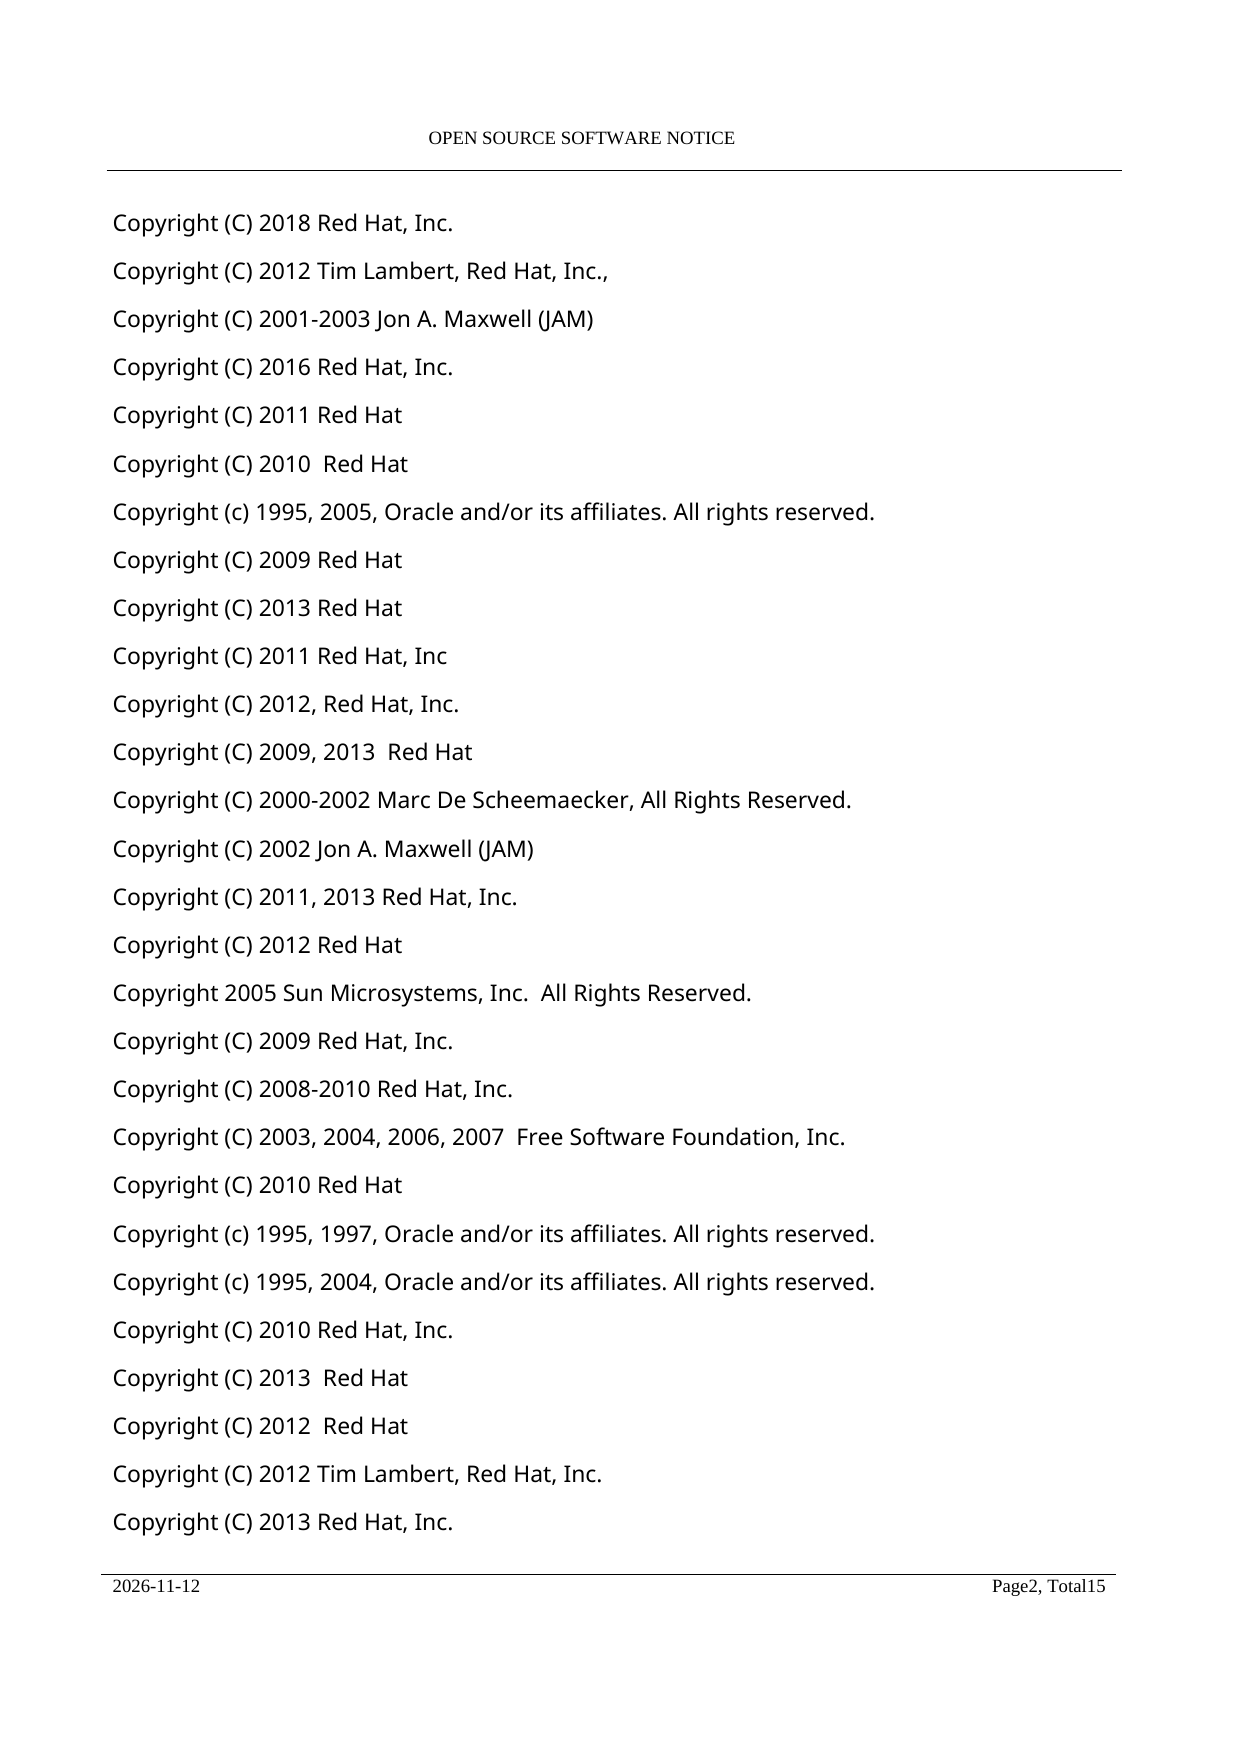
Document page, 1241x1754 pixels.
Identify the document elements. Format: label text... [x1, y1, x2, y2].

text Copyright (C) 2010 Red Hat [112, 1169, 1128, 1201]
text Copyright (C) 2000-2002 Marc De Scheemaecker, All Rights Reserved. [112, 784, 1128, 816]
text Copyright (C) 2009 Red Hat [112, 543, 1128, 576]
text Copyright (C) 2010 Red Hat, Inc. [112, 1313, 1128, 1346]
text Copyright (C) 2010 Red Hat [112, 447, 1128, 479]
text Copyright (C) 2012, Red Hat, Inc. [112, 688, 1128, 720]
text Copyright (C) 2018 Red Hat, Inc. [112, 206, 1128, 239]
text Copyright (c) 1995, 1997, Oracle and/or its affiliates. All rights reserved. [112, 1217, 1128, 1249]
text Copyright (c) 1995, 2004, Oracle and/or its affiliates. All rights reserved. [112, 1265, 1128, 1298]
text Copyright (C) 2011 Red Hat, Inc [112, 639, 1128, 672]
text Copyright (C) 2012 Red Hat [112, 1409, 1128, 1442]
text Copyright (C) 2003, 2004, 2006, 2007 Free Software Foundation, Inc. [112, 1121, 1128, 1153]
text Copyright (C) 2012 Tim Lambert, Red Hat, Inc. [112, 1458, 1128, 1490]
text Copyright (C) 2013 Red Hat [112, 1361, 1128, 1394]
text Copyright (C) 2011 Red Hat [112, 399, 1128, 431]
text Copyright (C) 2001-2003 Jon A. Maxwell (JAM) [112, 303, 1128, 335]
text Copyright (C) 2011, 2013 Red Hat, Inc. [112, 880, 1128, 913]
text Copyright (c) 1995, 2005, Oracle and/or its affiliates. All rights reserved. [112, 495, 1128, 528]
text Copyright (C) 2009, 2013 Red Hat [112, 736, 1128, 768]
text Copyright 2005 Sun Microsystems, Inc. All Rights Reserved. [112, 976, 1128, 1009]
text Copyright (C) 2016 Red Hat, Inc. [112, 351, 1128, 383]
text Copyright (C) 2008-2010 Red Hat, Inc. [112, 1073, 1128, 1105]
text Copyright (C) 2013 Red Hat [112, 591, 1128, 624]
text Copyright (C) 2012 Red Hat [112, 928, 1128, 961]
text Copyright (C) 2012 Tim Lambert, Red Hat, Inc., [112, 254, 1128, 287]
text Copyright (C) 2009 Red Hat, Inc. [112, 1024, 1128, 1057]
text Copyright (C) 2013 Red Hat, Inc. [112, 1506, 1128, 1538]
text Copyright (C) 2002 Jon A. Maxwell (JAM) [112, 832, 1128, 864]
